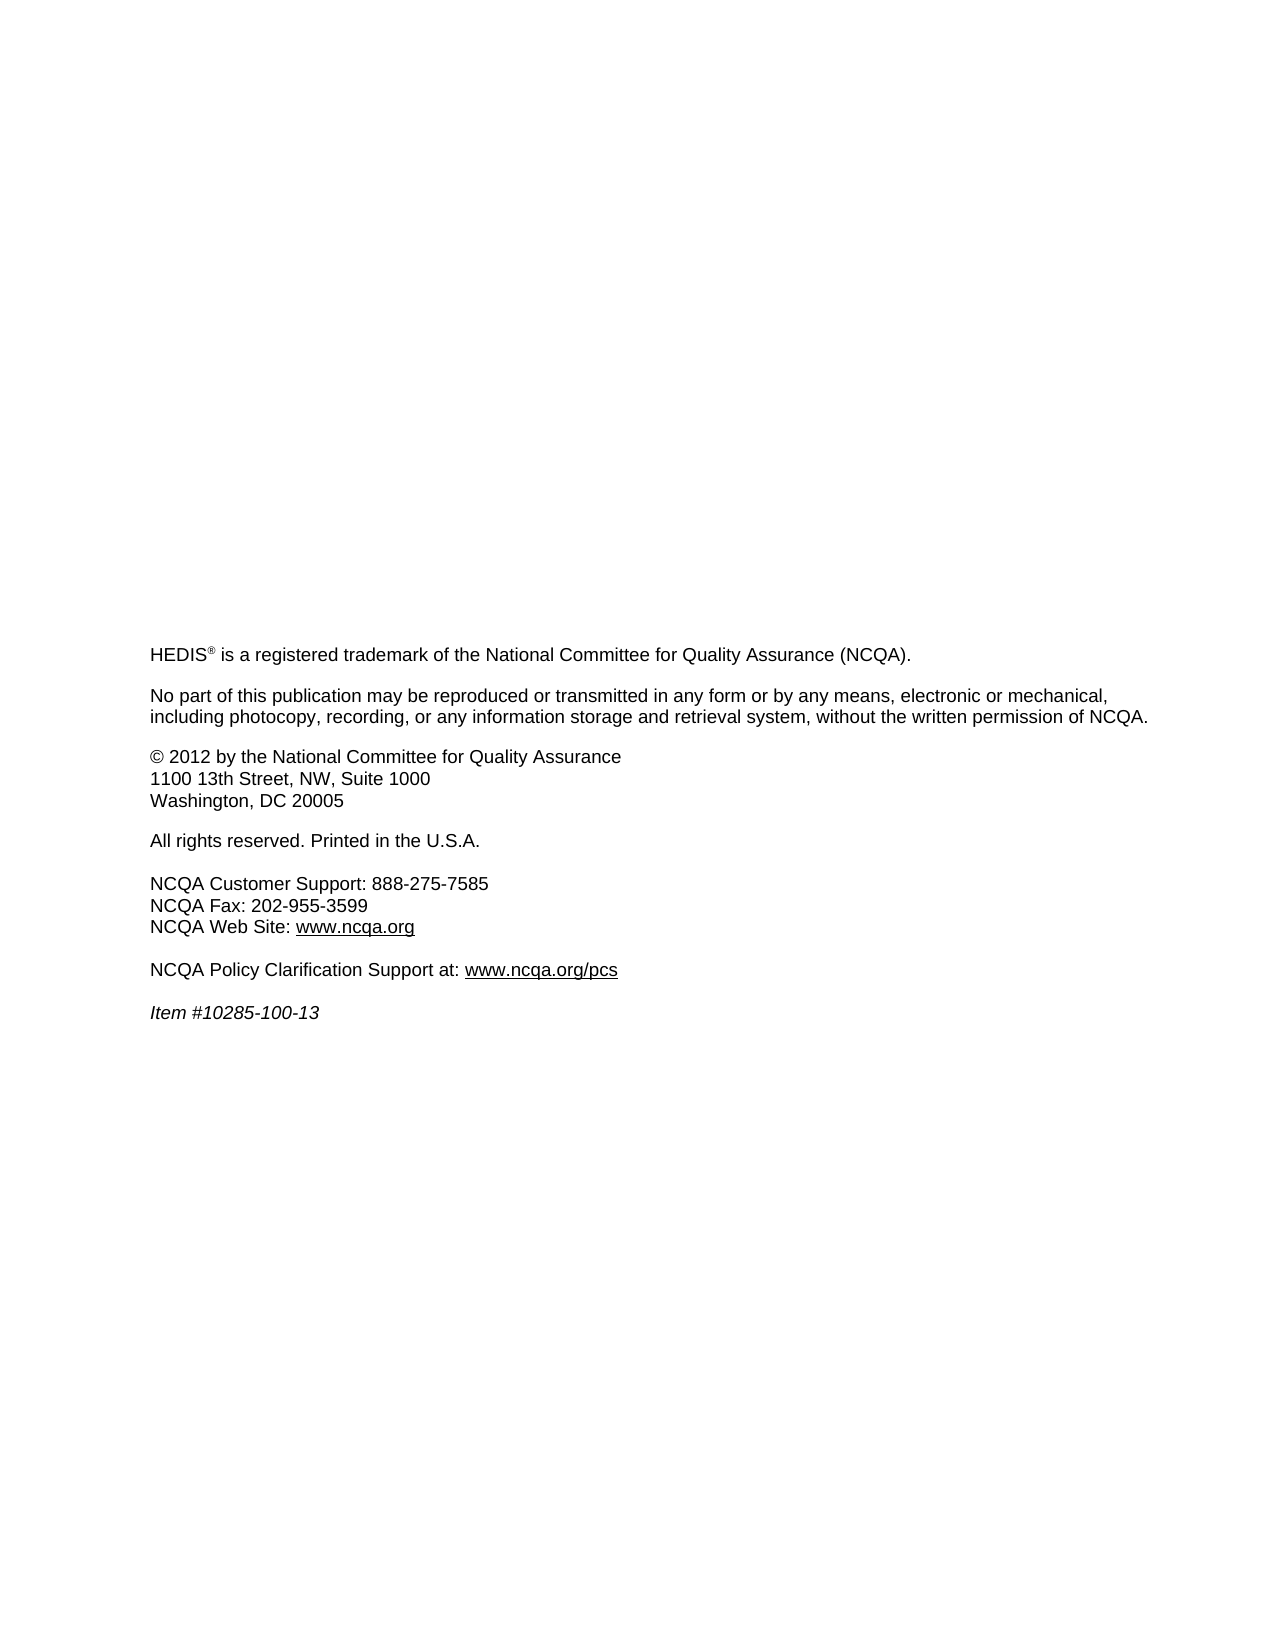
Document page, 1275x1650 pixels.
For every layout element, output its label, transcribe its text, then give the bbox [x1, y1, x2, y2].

text No part of this publication may be reproduced or transmitted in any form or by any means, electronic or mechanical, including photocopy, recording, or any information storage and retrieval system, without the written permission of NCQA. [150, 684, 1162, 727]
text HEDIS® is a registered trademark of the National Committee for Quality Assurance (NCQA). [150, 644, 1162, 666]
text NCQA Web Site: www.ncqa.org [150, 916, 750, 937]
text NCQA Fax: 202-955-3599 [150, 894, 750, 916]
text NCQA Policy Clarification Support at: www.ncqa.org/pcs [150, 959, 1125, 981]
text All rights reserved. Printed in the U.S.A. [150, 830, 1162, 851]
text Item #10285-100-13 [150, 1002, 750, 1024]
text NCQA Customer Support: 888-275-7585 [150, 873, 750, 894]
text © 2012 by the National Committee for Quality Assurance 1100 13th Street, NW, Suite 1000 Washington, DC 20005 [150, 746, 1162, 811]
